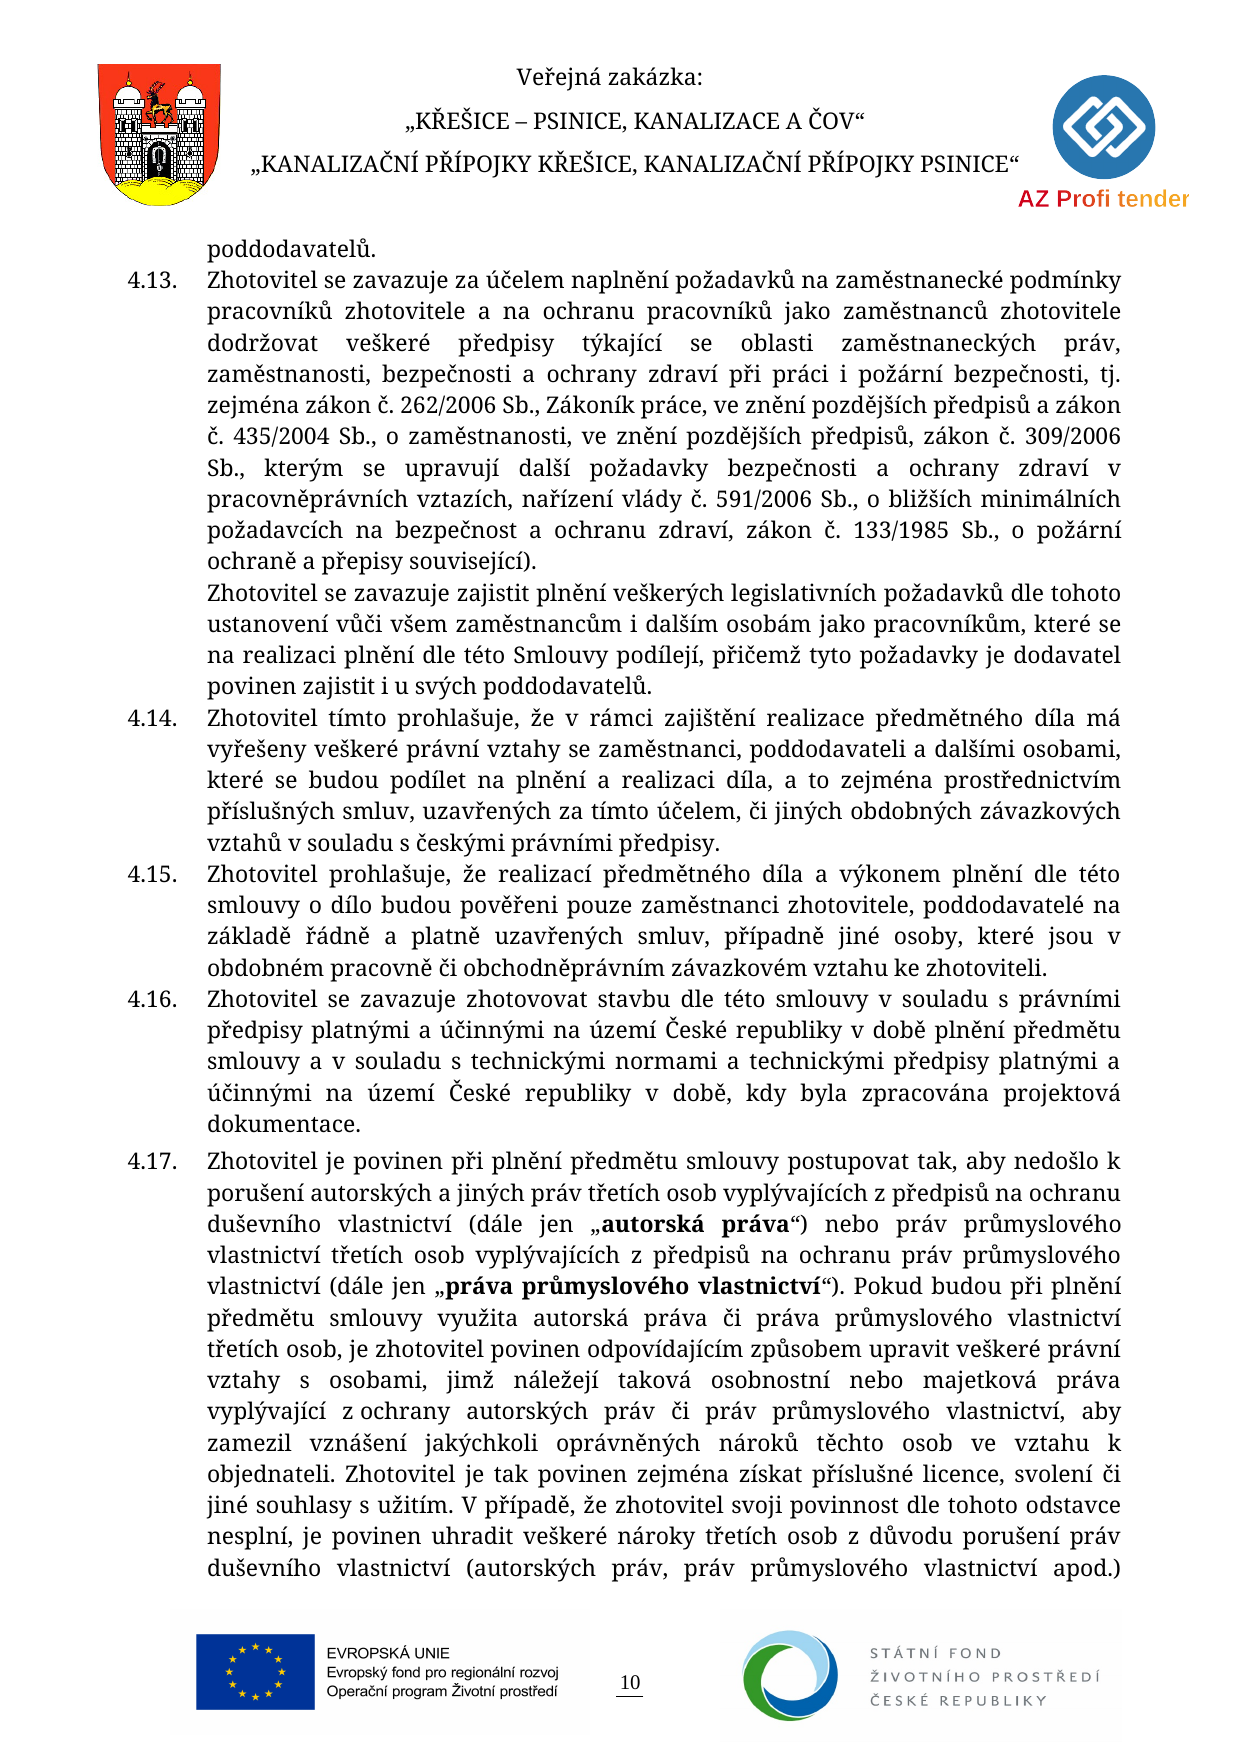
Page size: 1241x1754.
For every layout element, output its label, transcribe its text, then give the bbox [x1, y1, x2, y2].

picture [719, 1609, 1122, 1742]
picture [170, 1609, 591, 1735]
list Zhotovitel tímto prohlašuje, že v rámci zajištění realizace předmětného díla má vyřešeny veškeré právní vztahy se zaměstnanci, poddodavateli a dalšími osobami, které se budou podílet na plnění a realizaci díla, a to zejména prostřednictvím příslušných smluv, uzavřených za tímto účelem, či jiných obdobných závazkových vztahů v souladu s českými právními předpisy. [177, 701, 1122, 858]
list Zhotovitel se zavazuje zajistit plnění veškerých legislativních požadavků dle tohoto ustanovení vůči všem zaměstnancům i dalším osobám jako pracovníkům, které se na realizaci plnění dle této Smlouvy podílejí, přičemž tyto požadavky je dodavatel povinen zajistit i u svých poddodavatelů. [207, 576, 1122, 701]
picture [97, 64, 221, 206]
list Zhotovitel prohlašuje, že realizací předmětného díla a výkonem plnění dle této smlouvy o dílo budou pověřeni pouze zaměstnanci zhotovitele, poddodavatelé na základě řádně a platně uzavřených smluv, případně jiné osoby, které jsou v obdobném pracovně či obchodněprávním závazkovém vztahu ke zhotoviteli. [177, 858, 1122, 983]
list Zhotovitel se zavazuje za účelem naplnění požadavků na zaměstnanecké podmínky pracovníků zhotovitele a na ochranu pracovníků jako zaměstnanců zhotovitele dodržovat veškeré předpisy týkající se oblasti zaměstnaneckých práv, zaměstnanosti, bezpečnosti a ochrany zdraví při práci i požární bezpečnosti, tj. zejména zákon č. 262/2006 Sb., Zákoník práce, ve znění pozdějších předpisů a zákon č. 435/2004 Sb., o zaměstnanosti, ve znění pozdějších předpisů, zákon č. 309/2006 Sb., kterým se upravují další požadavky bezpečnosti a ochrany zdraví v pracovněprávních vztazích, nařízení vlády č. 591/2006 Sb., o bližších minimálních požadavcích na bezpečnost a ochranu zdraví, zákon č. 133/1985 Sb., o požární ochraně a přepisy související). [177, 264, 1122, 576]
picture [1018, 75, 1189, 207]
list Zhotovitel se zavazuje zhotovovat stavbu dle této smlouvy v souladu s právními předpisy platnými a účinnými na území České republiky v době plnění předmětu smlouvy a v souladu s technickými normami a technickými předpisy platnými a účinnými na území České republiky v době, kdy byla zpracována projektová dokumentace. [177, 983, 1122, 1139]
